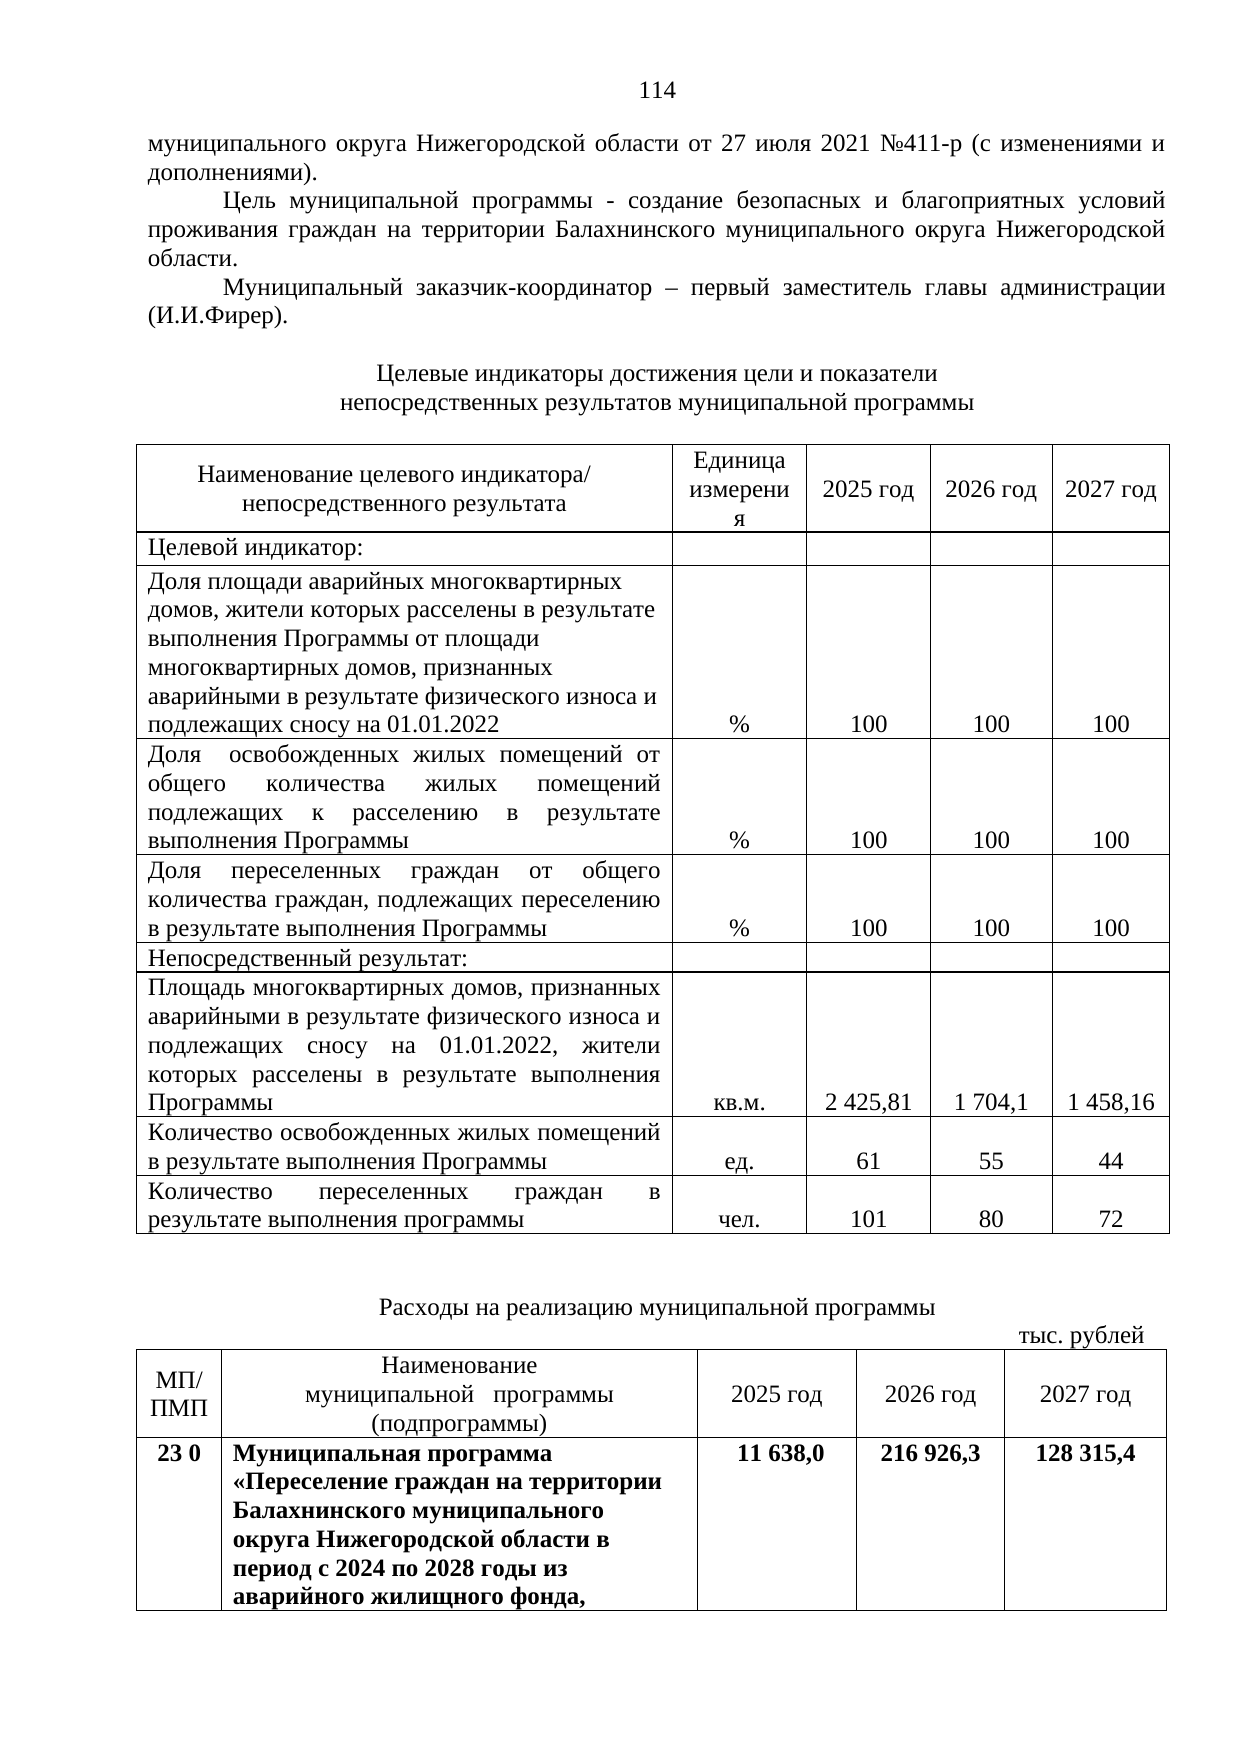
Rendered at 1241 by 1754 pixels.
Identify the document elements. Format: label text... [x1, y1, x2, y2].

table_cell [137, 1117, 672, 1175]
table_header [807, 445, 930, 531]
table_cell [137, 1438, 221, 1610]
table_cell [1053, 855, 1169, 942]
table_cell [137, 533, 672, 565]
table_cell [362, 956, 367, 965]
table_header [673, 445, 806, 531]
text Расходы на реализацию муниципальной программы [148, 1292, 1166, 1321]
text тыс. рублей [148, 1321, 1166, 1349]
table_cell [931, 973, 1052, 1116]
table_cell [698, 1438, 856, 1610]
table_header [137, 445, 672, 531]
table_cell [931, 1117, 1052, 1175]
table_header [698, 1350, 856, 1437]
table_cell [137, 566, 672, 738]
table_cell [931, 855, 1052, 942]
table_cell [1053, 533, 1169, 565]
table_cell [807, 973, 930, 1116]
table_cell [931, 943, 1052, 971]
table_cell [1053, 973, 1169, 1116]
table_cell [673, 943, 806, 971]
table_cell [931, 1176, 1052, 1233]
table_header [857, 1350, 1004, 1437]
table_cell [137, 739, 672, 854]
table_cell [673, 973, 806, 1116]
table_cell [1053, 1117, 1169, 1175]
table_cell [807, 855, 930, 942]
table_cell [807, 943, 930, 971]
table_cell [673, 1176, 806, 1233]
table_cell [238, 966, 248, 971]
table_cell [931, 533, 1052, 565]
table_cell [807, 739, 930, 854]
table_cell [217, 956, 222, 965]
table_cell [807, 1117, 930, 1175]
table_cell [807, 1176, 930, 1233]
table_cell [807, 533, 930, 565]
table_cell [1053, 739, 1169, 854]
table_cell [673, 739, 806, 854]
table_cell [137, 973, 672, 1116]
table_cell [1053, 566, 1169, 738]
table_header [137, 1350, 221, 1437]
text Муниципальный заказчик-координатор – первый заместитель главы администрации (И.И.Фирер). [148, 272, 1166, 329]
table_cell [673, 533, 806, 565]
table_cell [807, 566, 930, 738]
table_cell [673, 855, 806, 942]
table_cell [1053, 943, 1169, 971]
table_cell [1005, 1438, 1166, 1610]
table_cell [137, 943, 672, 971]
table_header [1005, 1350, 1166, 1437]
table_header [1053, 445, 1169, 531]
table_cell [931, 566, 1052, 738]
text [148, 128, 1166, 185]
text непосредственных результатов муниципальной программы [148, 387, 1166, 415]
text Целевые индикаторы достижения цели и показатели [148, 358, 1166, 387]
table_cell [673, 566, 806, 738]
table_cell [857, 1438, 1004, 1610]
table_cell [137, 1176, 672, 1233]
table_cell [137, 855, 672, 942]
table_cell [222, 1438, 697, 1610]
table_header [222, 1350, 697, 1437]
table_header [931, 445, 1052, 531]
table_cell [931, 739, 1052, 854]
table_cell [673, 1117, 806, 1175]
text Цель муниципальной программы - создание безопасных и благоприятных условий проживания граждан на территории Балахнинского муниципального округа Нижегородской области. [148, 185, 1166, 272]
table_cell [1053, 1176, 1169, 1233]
